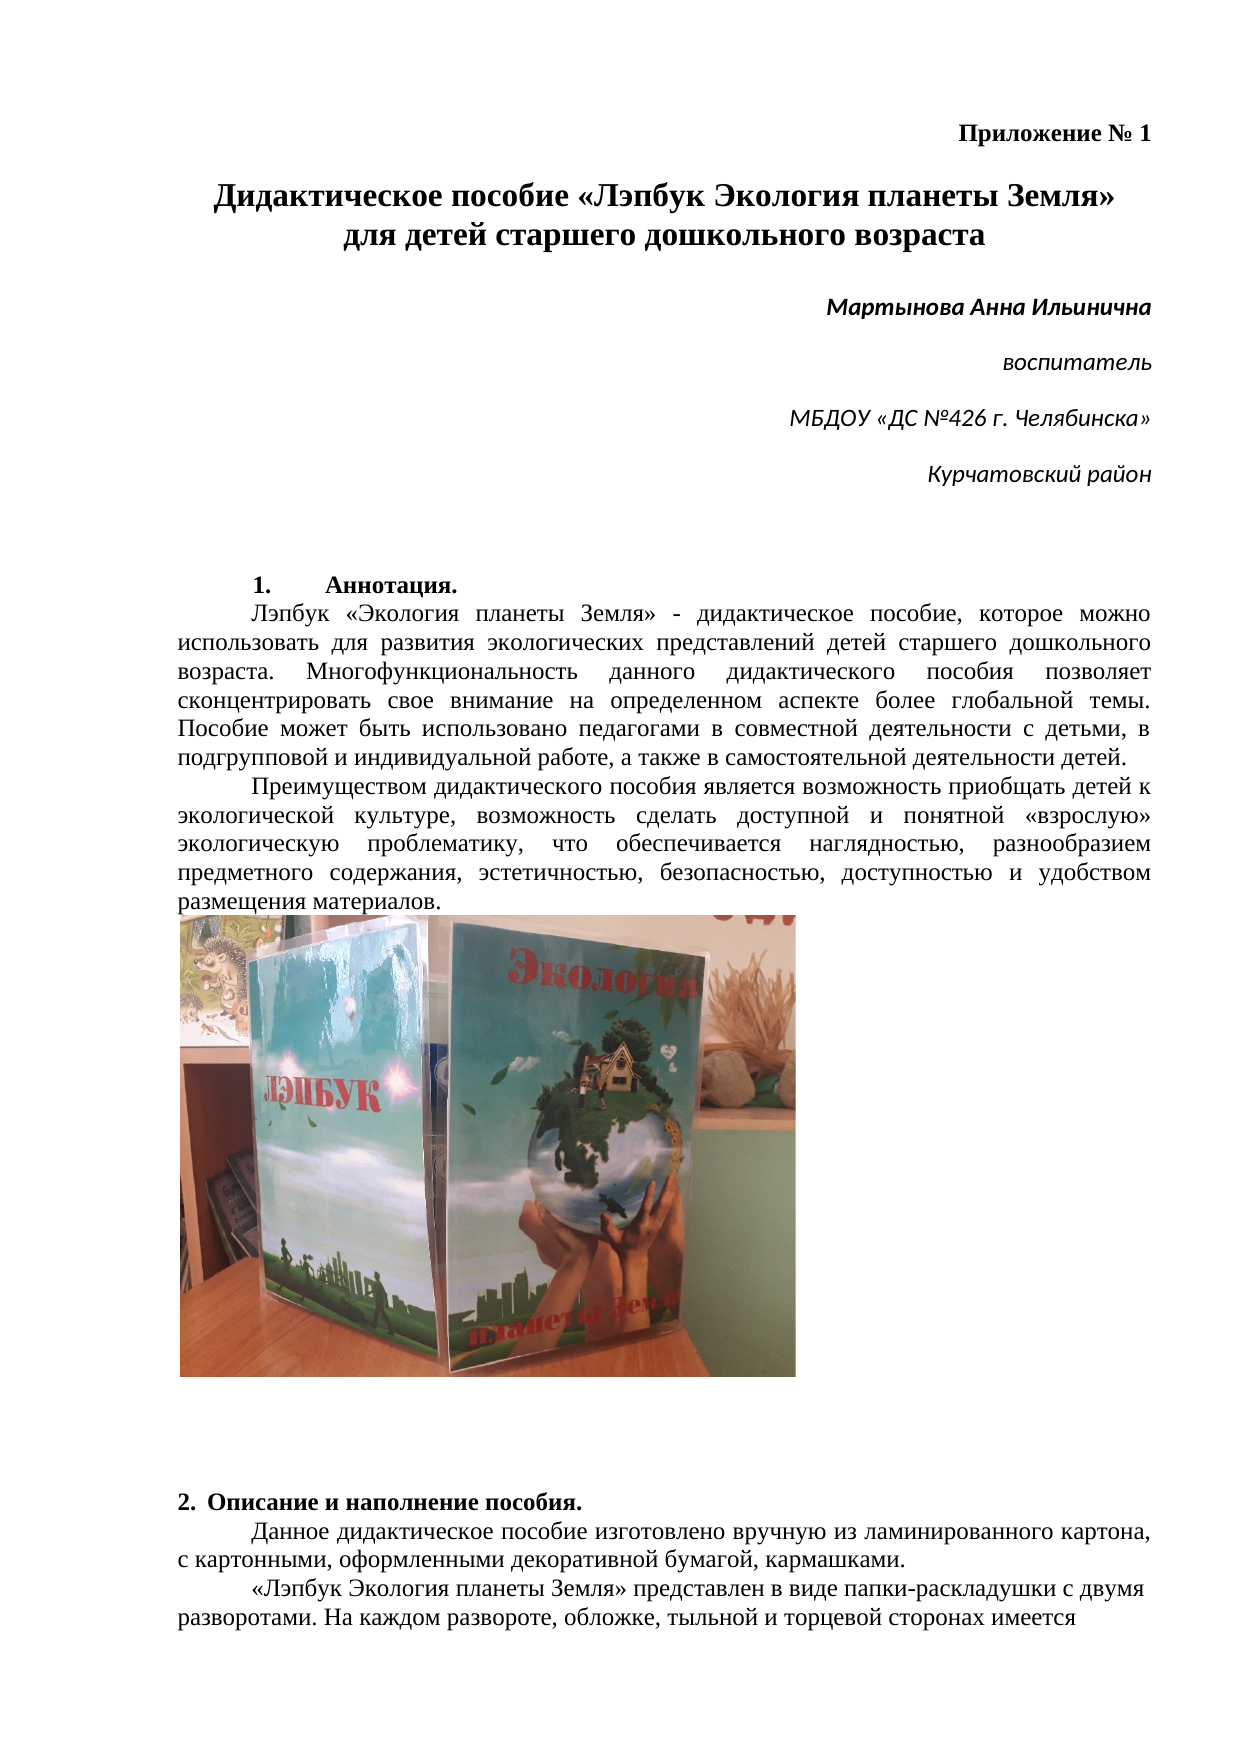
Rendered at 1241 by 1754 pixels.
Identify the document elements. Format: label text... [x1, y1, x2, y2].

picture [180, 915, 796, 1377]
list Аннотация. [177, 570, 1152, 598]
list Дидактическое пособие «Лэпбук Экология планеты Земля» [177, 176, 1152, 214]
list Лэпбук «Экология планеты Земля» - дидактическое пособие, которое можно использовать для развития экологических представлений детей старшего дошкольного возраста. Многофункциональность данного дидактического пособия позволяет сконцентрировать свое внимание на определенном аспекте более глобальной темы. Пособие может быть использовано педагогами в совместной деятельности с детьми, в подгрупповой и индивидуальной работе, а также в самостоятельной деятельности детей. [177, 598, 1152, 771]
text МБДОУ «ДС №426 г. Челябинска» [177, 402, 1152, 433]
text Мартынова Анна Ильинична [177, 291, 1152, 321]
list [177, 1573, 1152, 1631]
list Описание и наполнение пособия. [177, 1487, 1152, 1516]
list Преимуществом дидактического пособия является возможность приобщать детей к экологической культуре, возможность сделать доступной и понятной «взрослую» экологическую проблематику, что обеспечивается наглядностью, разнообразием предметного содержания, эстетичностью, безопасностью, доступностью и удобством размещения материалов. [177, 771, 1152, 915]
text воспитатель [177, 346, 1152, 377]
text Курчатовский район [177, 458, 1152, 489]
list Данное дидактическое пособие изготовлено вручную из ламинированного картона, с картонными, оформленными декоративной бумагой, кармашками. [177, 1516, 1152, 1573]
list Приложение № 1 [177, 118, 1152, 147]
list для детей старшего дошкольного возраста [177, 214, 1152, 252]
